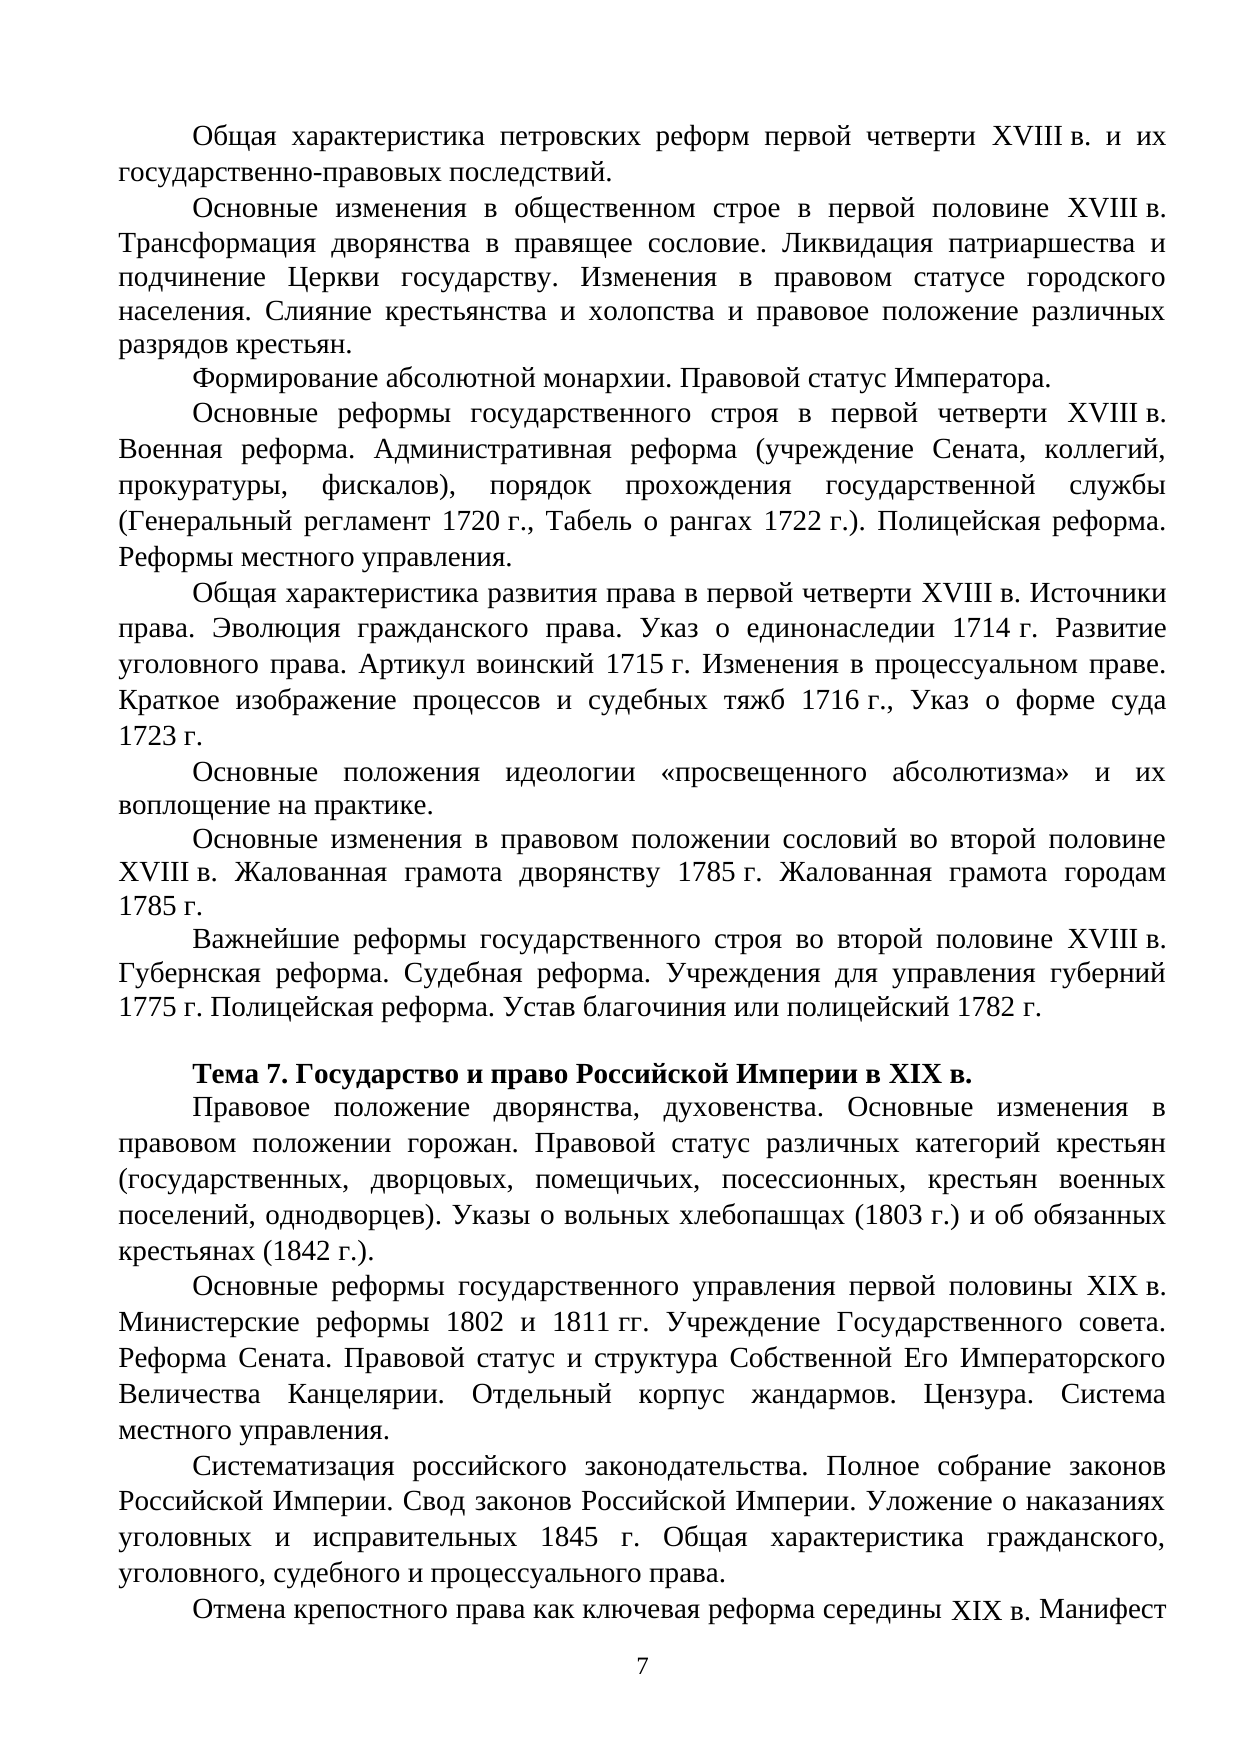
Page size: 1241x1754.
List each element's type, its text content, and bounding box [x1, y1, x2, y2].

text Тема 7. Государство и право Российской Империи в XIX в. [118, 1056, 1167, 1089]
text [118, 1591, 1167, 1627]
text Формирование абсолютной монархии. Правовой статус Императора. [118, 360, 1167, 396]
text Основные изменения в общественном строе в первой половине XVIII в. Трансформация дворянства в правящее сословие. Ликвидация патриаршества и подчинение Церкви государству. Изменения в правовом статусе городского населения. Слияние крестьянства и холопства и правовое положение различных разрядов крестьян. [118, 190, 1167, 360]
text Правовое положение дворянства, духовенства. Основные изменения в правовом положении горожан. Правовой статус различных категорий крестьян (государственных, дворцовых, помещичьих, посессионных, крестьян военных поселений, однодворцев). Указы о вольных хлебопашцах (1803 г.) и об обязанных крестьянах (1842 г.). [118, 1089, 1167, 1268]
text Систематизация российского законодательства. Полное собрание законов Российской Империи. Свод законов Российской Империи. Уложение о наказаниях уголовных и исправительных 1845 г. Общая характеристика гражданского, уголовного, судебного и процессуального права. [118, 1448, 1167, 1591]
text Основные положения идеологии «просвещенного абсолютизма» и их воплощение на практике. [118, 754, 1167, 821]
text Основные реформы государственного строя в первой четверти XVIII в. Военная реформа. Административная реформа (учреждение Сената, коллегий, прокуратуры, фискалов), порядок прохождения государственной службы (Генеральный регламент 1720 г., Табель о рангах 1722 г.). Полицейская реформа. Реформы местного управления. [118, 396, 1167, 575]
text Общая характеристика развития права в первой четверти XVIII в. Источники права. Эволюция гражданского права. Указ о единонаследии 1714 г. Развитие уголовного права. Артикул воинский 1715 г. Изменения в процессуальном праве. Краткое изображение процессов и судебных тяжб 1716 г., Указ о форме суда 1723 г. [118, 575, 1167, 754]
text Основные изменения в правовом положении сословий во второй половине XVIII в. Жалованная грамота дворянству 1785 г. Жалованная грамота городам 1785 г. [118, 821, 1167, 922]
text Основные реформы государственного управления первой половины XIX в. Министерские реформы 1802 и 1811 гг. Учреждение Государственного совета. Реформа Сената. Правовой статус и структура Собственной Его Императорского Величества Канцелярии. Отдельный корпус жандармов. Цензура. Система местного управления. [118, 1268, 1167, 1448]
text Общая характеристика петровских реформ первой четверти XVIII в. и их государственно-правовых последствий. [118, 118, 1167, 190]
text Важнейшие реформы государственного строя во второй половине XVIII в. Губернская реформа. Судебная реформа. Учреждения для управления губерний 1775 г. Полицейская реформа. Устав благочиния или полицейский 1782 г. [118, 922, 1167, 1022]
